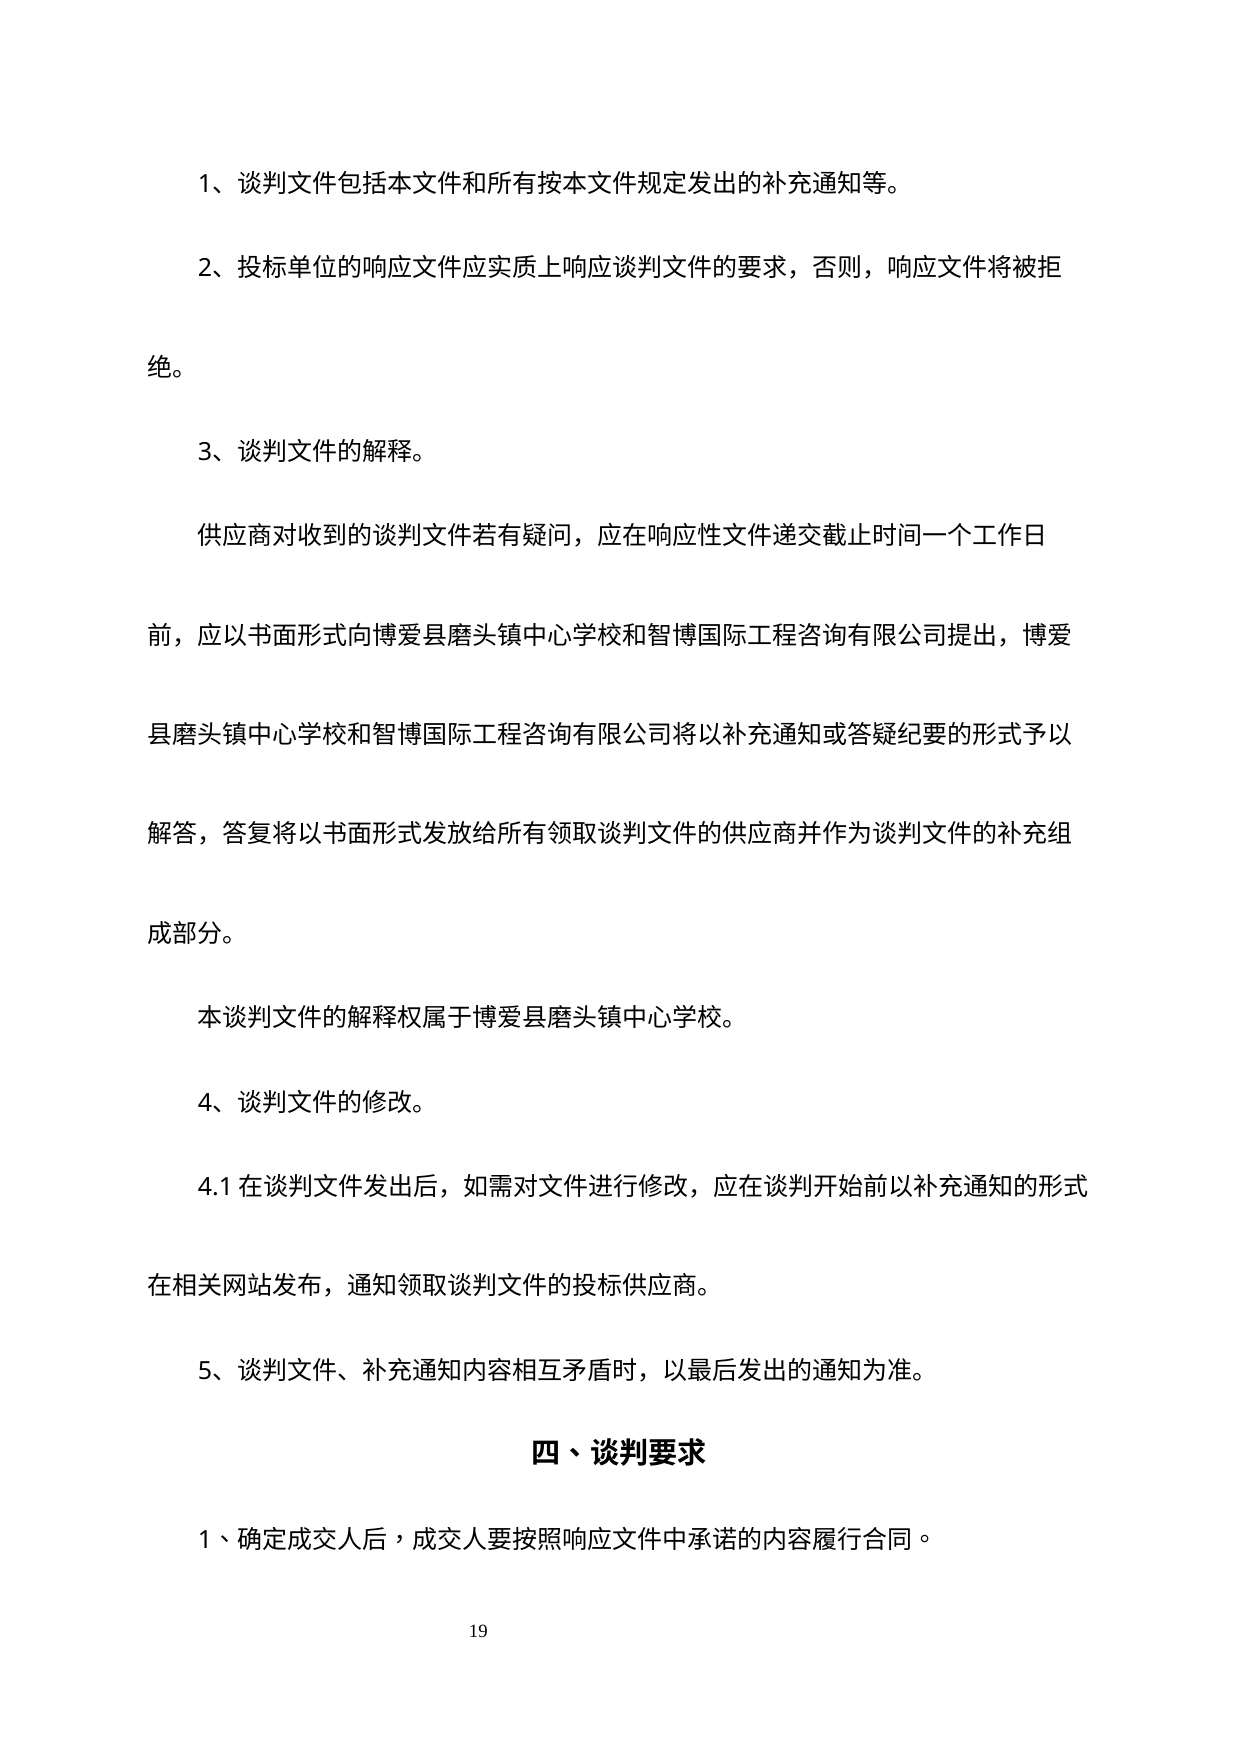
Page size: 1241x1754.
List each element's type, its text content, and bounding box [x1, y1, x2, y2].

text 供应商对收到的谈判文件若有疑问，应在响应性文件递交截止时间一个工作日前，应以书面形式向博爱县磨头镇中心学校和智博国际工程咨询有限公司提出，博爱县磨头镇中心学校和智博国际工程咨询有限公司将以补充通知或答疑纪要的形式予以解答，答复将以书面形式发放给所有领取谈判文件的供应商并作为谈判文件的补充组成部分。 [148, 501, 1090, 964]
text 4、谈判文件的修改。 [148, 1067, 1090, 1133]
text 4.1在谈判文件发出后，如需对文件进行修改，应在谈判开始前以补充通知的形式在相关网站发布，通知领取谈判文件的投标供应商。 [148, 1151, 1090, 1317]
text 1、确定成交人后，成交人要按照响应文件中承诺的内容履行合同。 [148, 1506, 1090, 1572]
text 2、投标单位的响应文件应实质上响应谈判文件的要求，否则，响应文件将被拒绝。 [148, 233, 1090, 398]
text 四、谈判要求 [148, 1419, 1090, 1486]
text 3、谈判文件的解释。 [148, 416, 1090, 483]
text 5、谈判文件、补充通知内容相互矛盾时，以最后发出的通知为准。 [148, 1335, 1090, 1401]
text 本谈判文件的解释权属于博爱县磨头镇中心学校。 [148, 983, 1090, 1049]
text 1、谈判文件包括本文件和所有按本文件规定发出的补充通知等。 [148, 148, 1090, 214]
